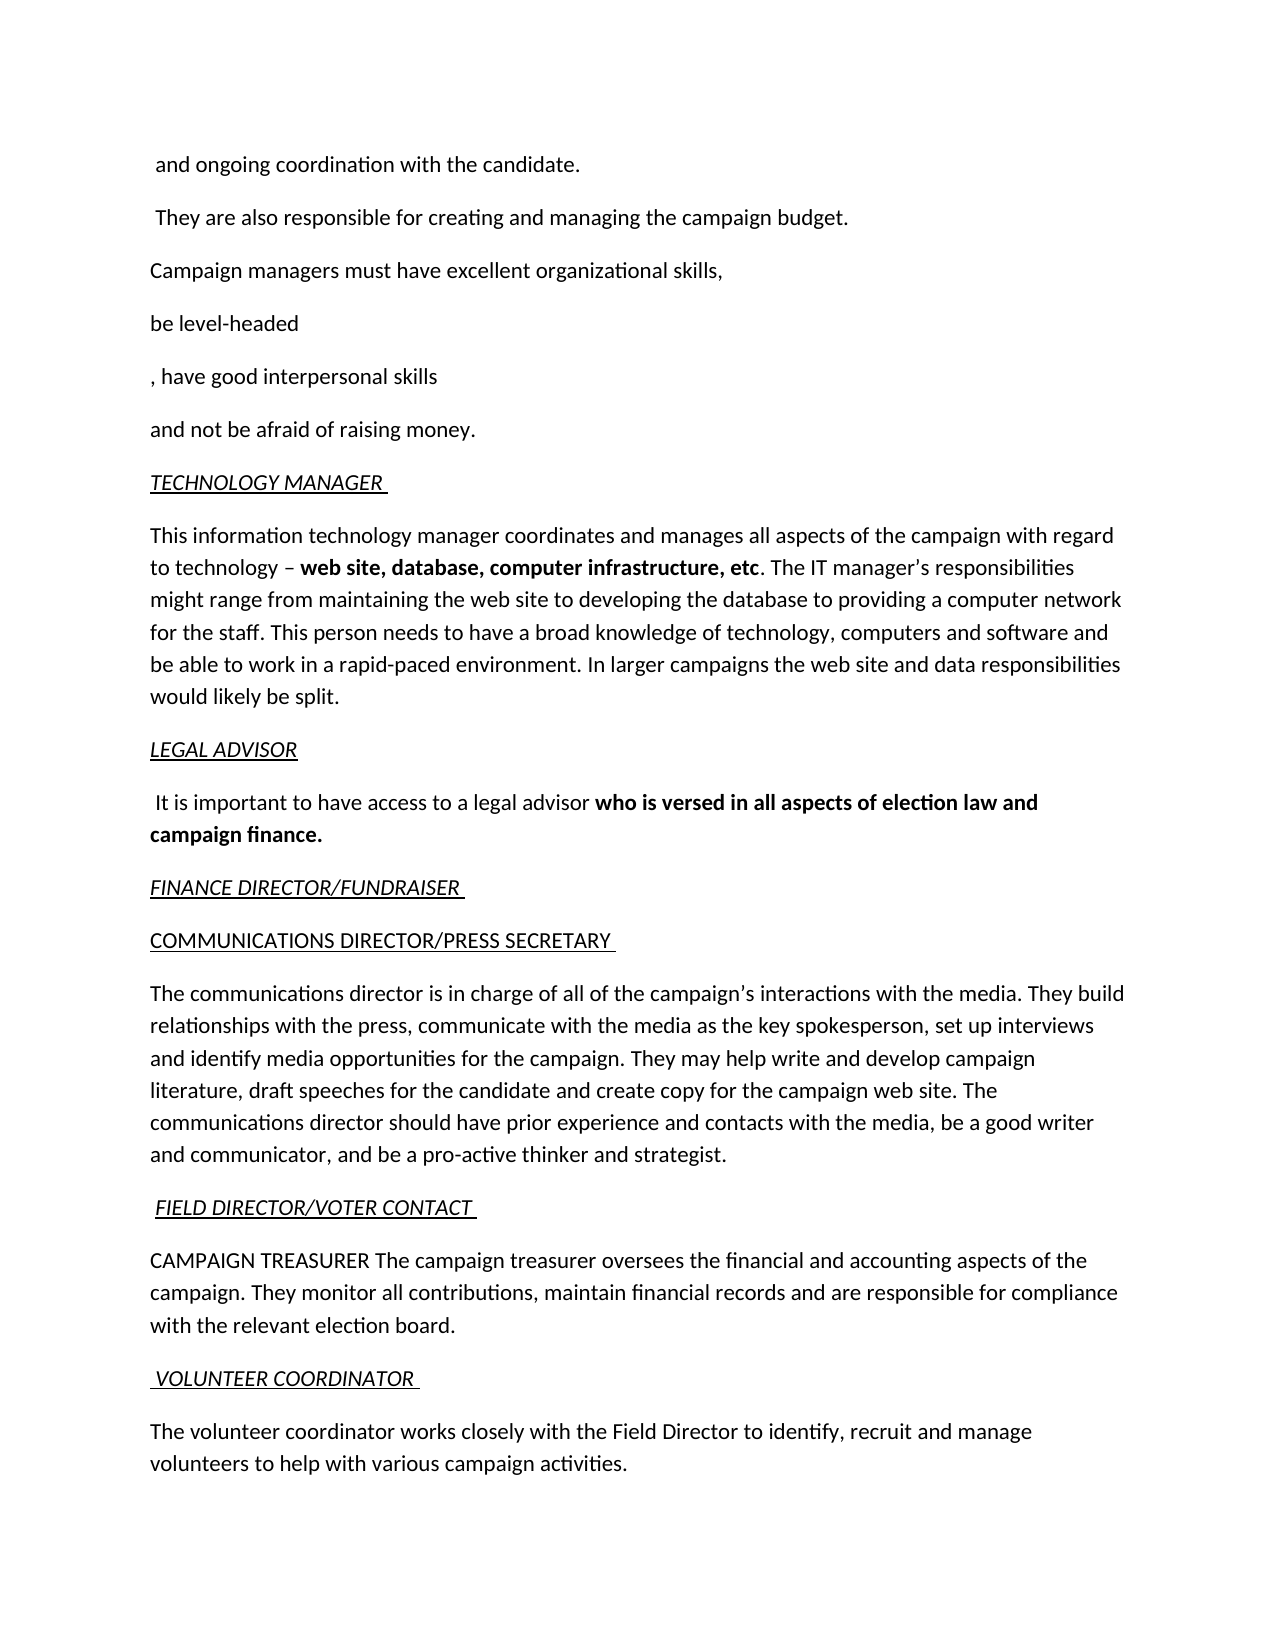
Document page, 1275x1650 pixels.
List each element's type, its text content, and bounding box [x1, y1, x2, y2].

text , have good interpersonal skills [150, 362, 1125, 390]
text and ongoing coordination with the candidate. [150, 150, 1125, 178]
text VOLUNTEER COORDINATOR [150, 1364, 1125, 1392]
text It is important to have access to a legal advisor who is versed in all aspects of election law and campaign finance. [150, 788, 1125, 848]
text and not be afraid of raising money. [150, 415, 1125, 443]
text FIELD DIRECTOR/VOTER CONTACT [150, 1193, 1125, 1221]
text This information technology manager coordinates and manages all aspects of the campaign with regard to technology – web site, database, computer infrastructure, etc. The IT manager’s responsibilities might range from maintaining the web site to developing the database to providing a computer network for the staff. This person needs to have a broad knowledge of technology, computers and software and be able to work in a rapid-paced environment. In larger campaigns the web site and data responsibilities would likely be split. [150, 521, 1125, 710]
text The communications director is in charge of all of the campaign’s interactions with the media. They build relationships with the press, communicate with the media as the key spokesperson, set up interviews and identify media opportunities for the campaign. They may help write and develop campaign literature, draft speeches for the candidate and create copy for the campaign web site. The communications director should have prior experience and contacts with the media, be a good writer and communicator, and be a pro-active thinker and strategist. [150, 979, 1125, 1168]
text COMMUNICATIONS DIRECTOR/PRESS SECRETARY [150, 926, 1125, 954]
text They are also responsible for creating and managing the campaign budget. [150, 203, 1125, 231]
text FINANCE DIRECTOR/FUNDRAISER [150, 873, 1125, 901]
text CAMPAIGN TREASURER The campaign treasurer oversees the financial and accounting aspects of the campaign. They monitor all contributions, maintain financial records and are responsible for compliance with the relevant election board. [150, 1246, 1125, 1339]
text LEGAL ADVISOR [150, 735, 1125, 763]
text TECHNOLOGY MANAGER [150, 468, 1125, 496]
text Campaign managers must have excellent organizational skills, [150, 256, 1125, 284]
text The volunteer coordinator works closely with the Field Director to identify, recruit and manage volunteers to help with various campaign activities. [150, 1417, 1125, 1477]
text be level-headed [150, 309, 1125, 337]
